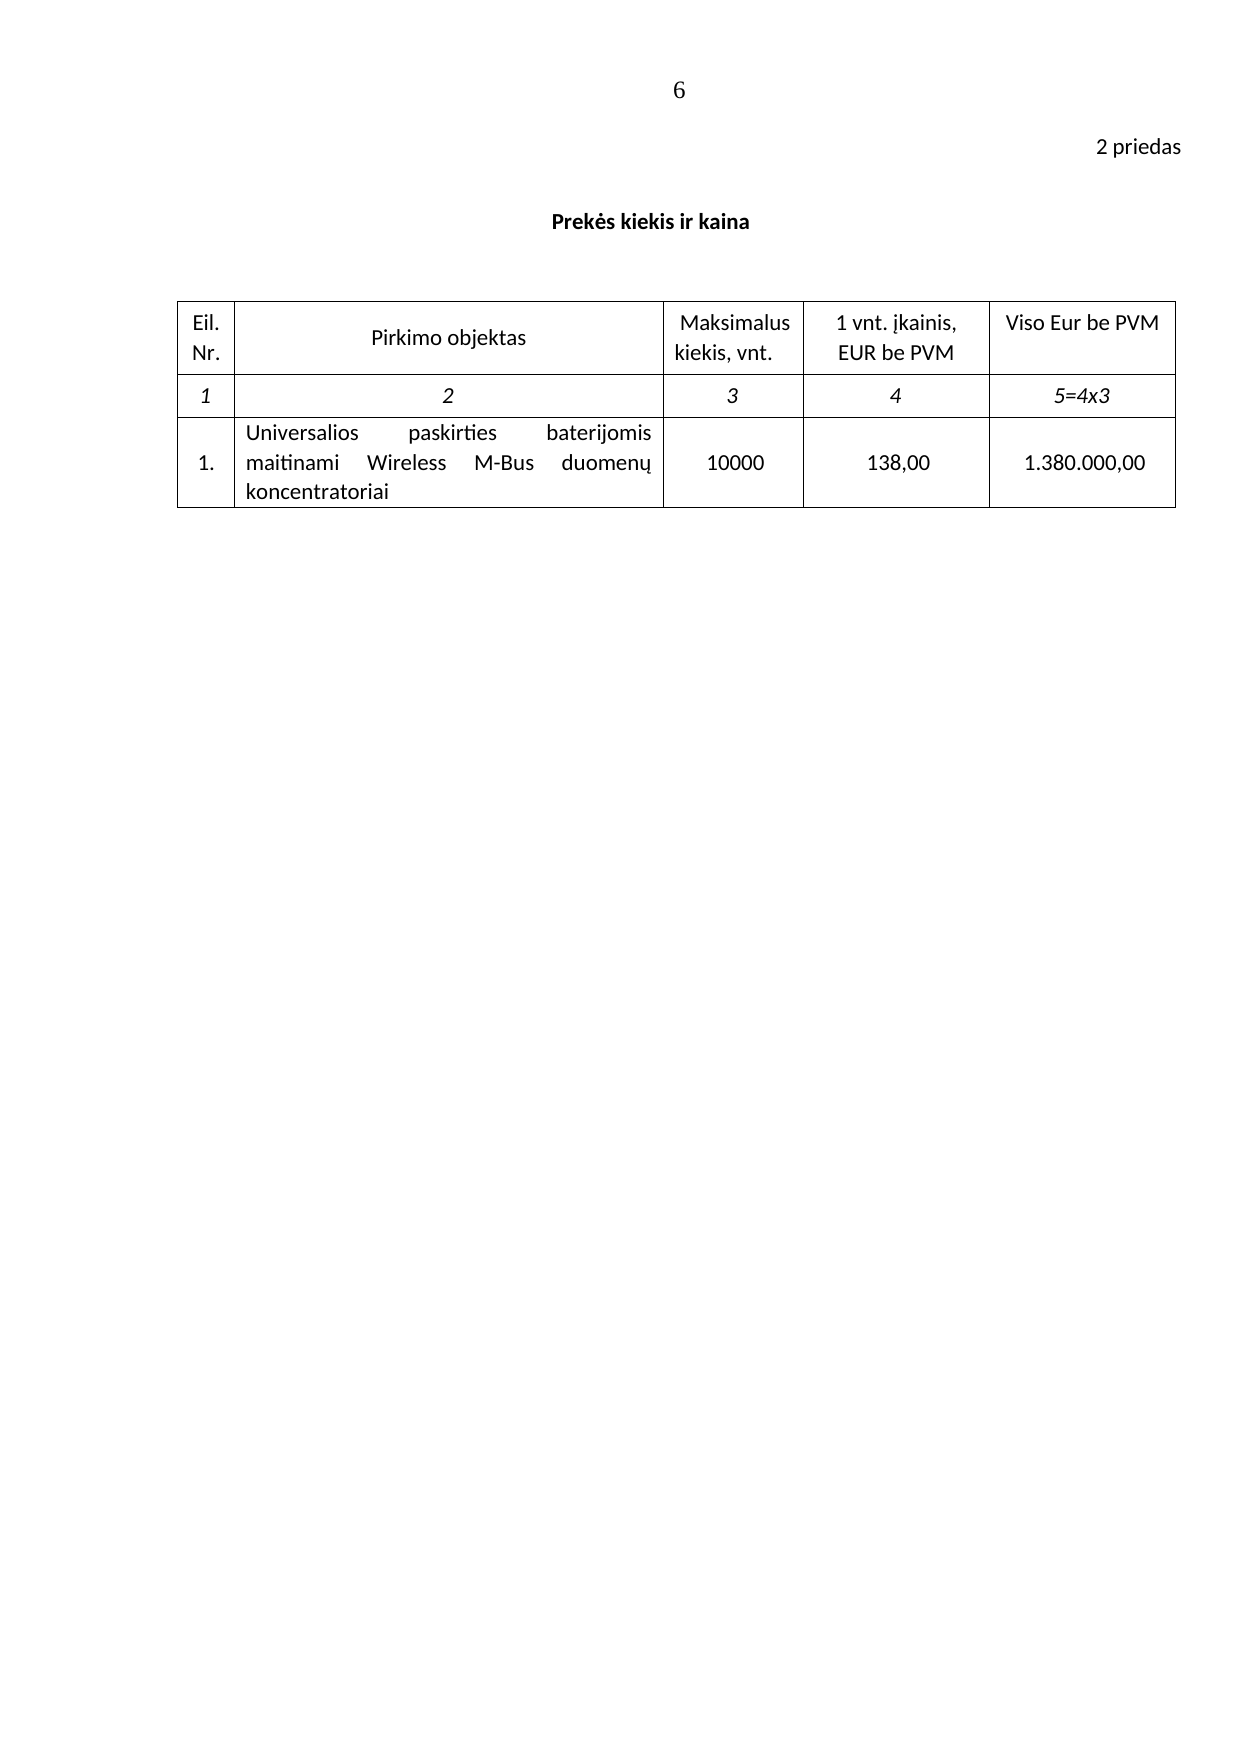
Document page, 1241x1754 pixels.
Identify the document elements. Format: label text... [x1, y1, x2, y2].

table_cell 138,00 [804, 418, 989, 507]
table_header Maksimalus kiekis, vnt. [664, 302, 803, 374]
table_cell 2 [235, 375, 663, 417]
table_header Eil. Nr. [178, 302, 234, 374]
table_cell Universalios paskirties baterijomis maitinami Wireless M-Bus duomenų koncentratoriai [235, 418, 663, 507]
table_header Pirkimo objektas [235, 302, 663, 374]
text Prekės kiekis ir kaina [177, 207, 1181, 235]
table_header Viso Eur be PVM [990, 302, 1175, 374]
table_cell 1.380.000,00 [990, 418, 1175, 507]
table_cell 10000 [664, 418, 803, 507]
table_cell 1 [178, 375, 234, 417]
table_cell 1. [178, 418, 234, 507]
table_header 1 vnt. įkainis, EUR be PVM [804, 302, 989, 374]
table_cell 5=4x3 [990, 375, 1175, 417]
table_cell 3 [664, 375, 803, 417]
table_cell 4 [804, 375, 989, 417]
text 2 priedas [177, 132, 1181, 161]
